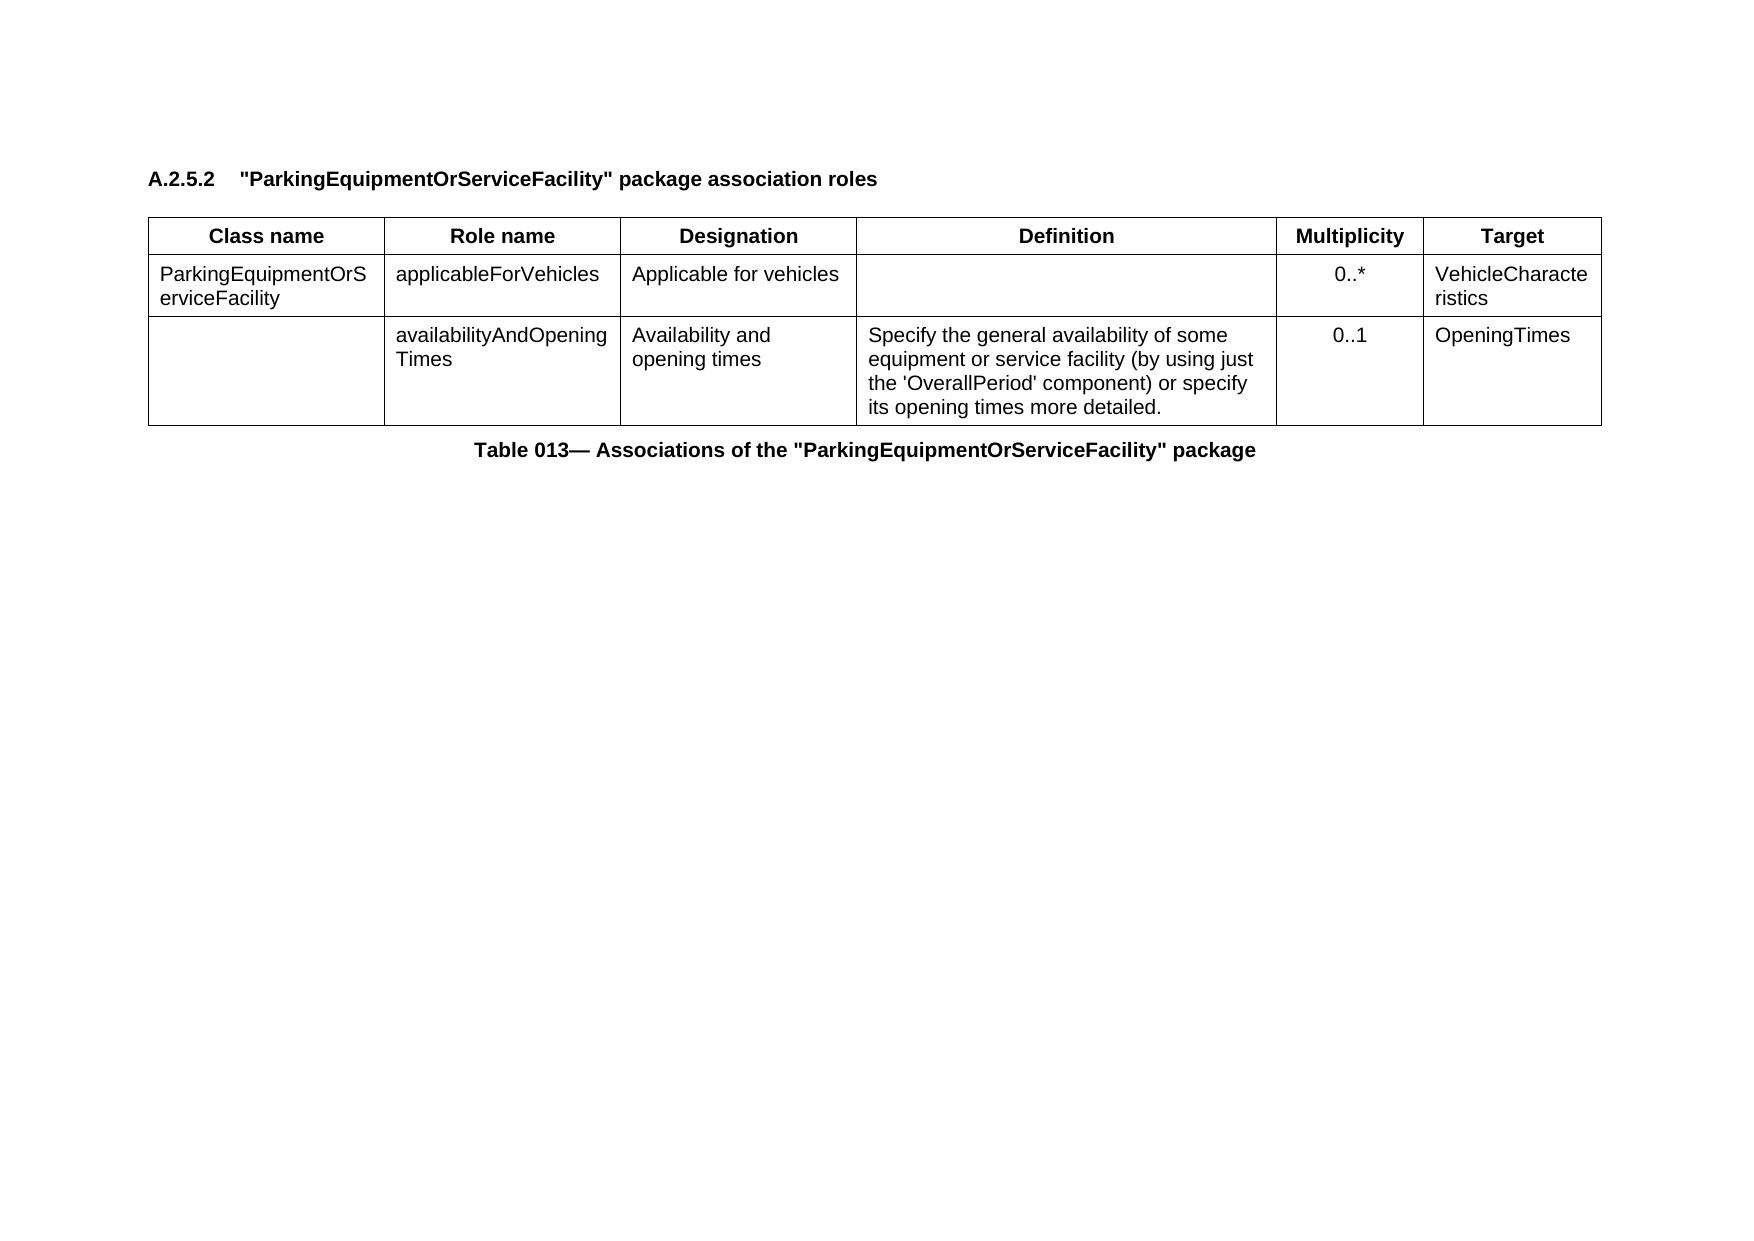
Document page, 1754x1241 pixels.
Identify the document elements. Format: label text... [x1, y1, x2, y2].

table_cell [149, 317, 384, 425]
table_header Designation [621, 218, 856, 254]
table_cell 0..* [1277, 255, 1423, 316]
table_cell OpeningTimes [1424, 317, 1601, 425]
table_header Class name [149, 218, 384, 254]
table_cell Specify the general availability of some equipment or service facility (by using just the 'OverallPeriod' component) or specify its opening times more detailed. [857, 317, 1276, 425]
table_cell Applicable for vehicles [621, 255, 856, 316]
table_cell 0..1 [1277, 317, 1423, 425]
table_cell applicableForVehicles [385, 255, 620, 316]
table_header Definition [857, 218, 1276, 254]
table_cell [857, 255, 1276, 316]
title Table 13— Associations of the "ParkingEquipmentOrServiceFacility" package [148, 438, 1583, 462]
table_header Target [1424, 218, 1601, 254]
table_cell availabilityAndOpeningTimes [385, 317, 620, 425]
text "ParkingEquipmentOrServiceFacility" package association roles [148, 168, 1583, 192]
table_header Role name [385, 218, 620, 254]
table_cell ParkingEquipmentOrServiceFacility [149, 255, 384, 316]
table_cell VehicleCharacteristics [1424, 255, 1601, 316]
table_cell Availability and opening times [621, 317, 856, 425]
table_header Multiplicity [1277, 218, 1423, 254]
